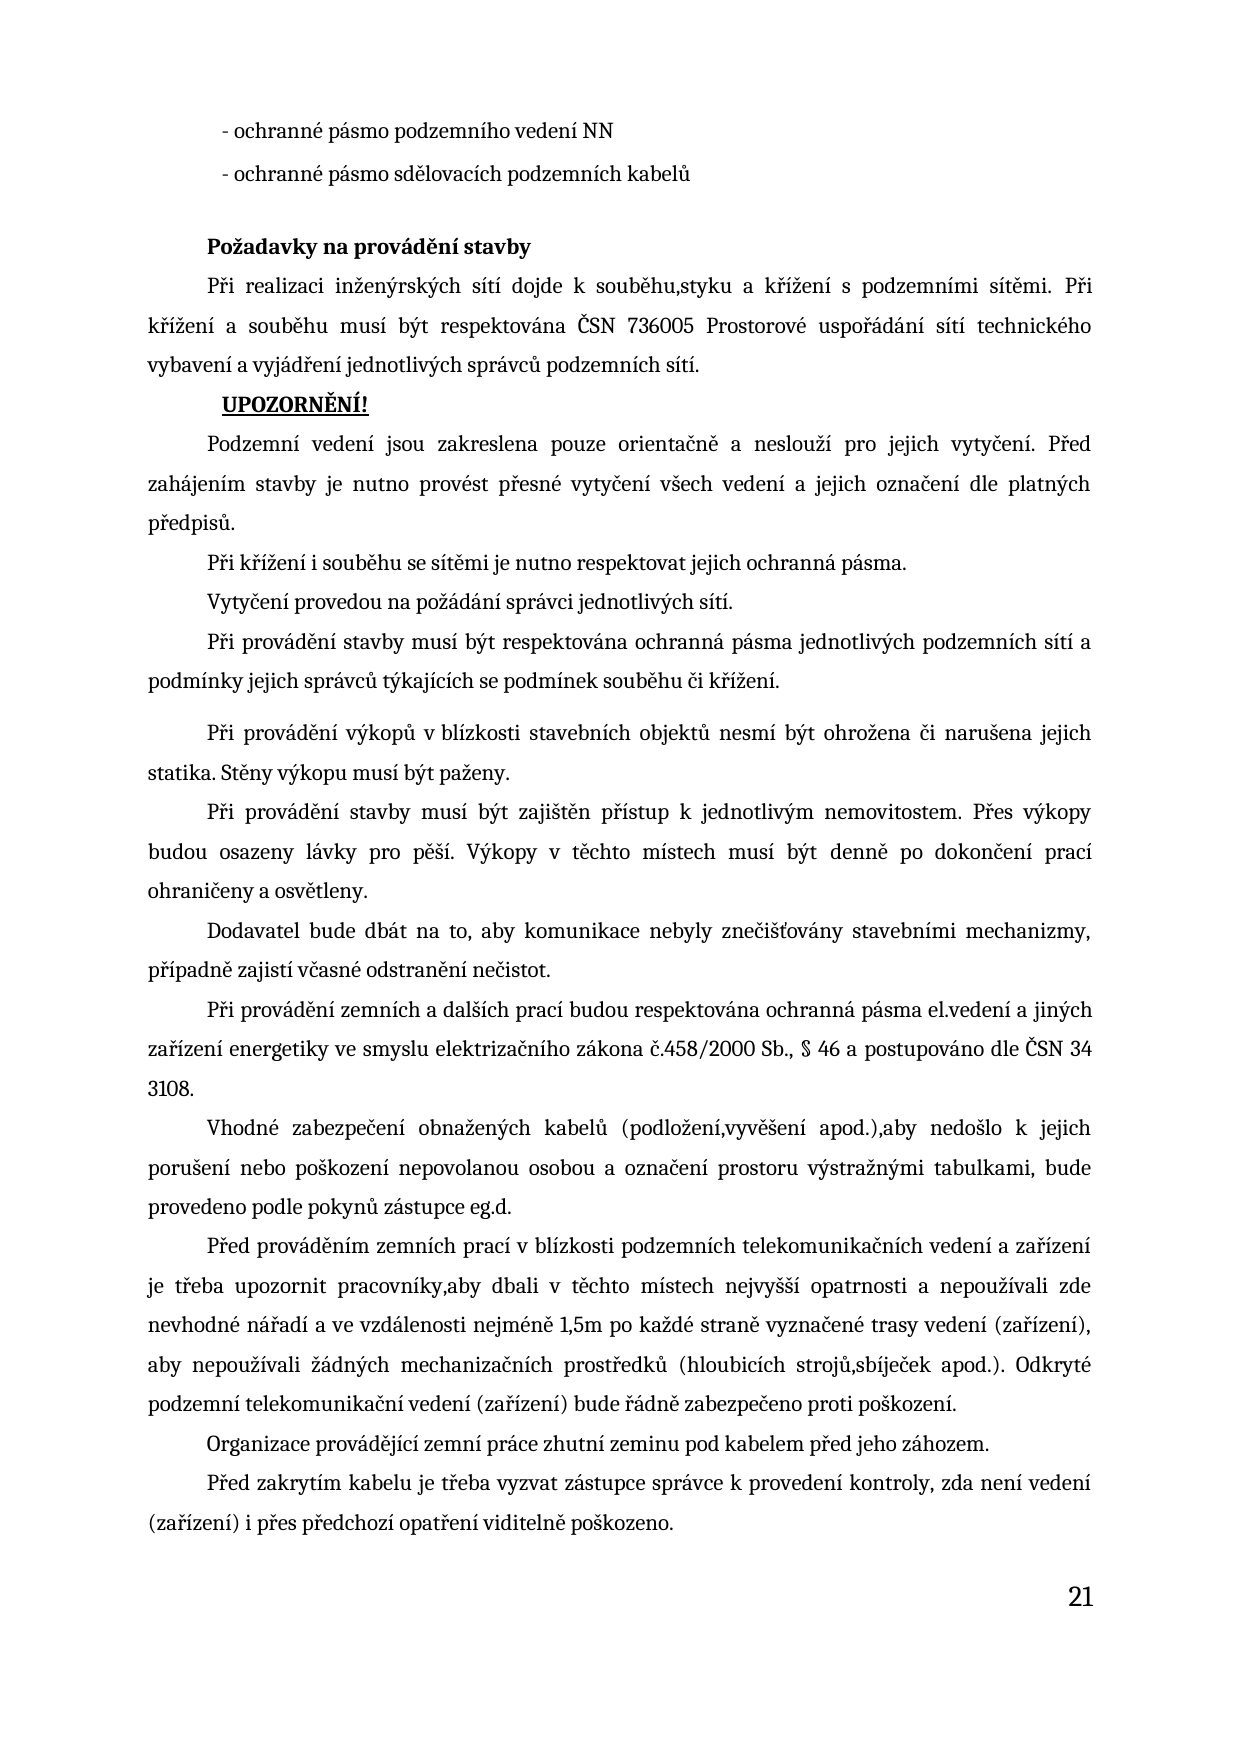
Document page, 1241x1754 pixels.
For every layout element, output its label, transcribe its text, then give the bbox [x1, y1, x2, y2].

text Při realizaci inženýrských sítí dojde k souběhu,styku a křížení s podzemními sítěmi. Při křížení a souběhu musí být respektována ČSN 736005 Prostorové uspořádání sítí technického vybavení a vyjádření jednotlivých správců podzemních sítí. [148, 273, 1092, 378]
text UPOZORNĚNÍ! [148, 392, 1092, 418]
text Požadavky na provádění stavby [148, 234, 1092, 260]
text Podzemní vedení jsou zakreslena pouze orientačně a neslouží pro jejich vytyčení. Před zahájením stavby je nutno provést přesné vytyčení všech vedení a jejich označení dle platných předpisů. [148, 431, 1092, 536]
text Při křížení i souběhu se sítěmi je nutno respektovat jejich ochranná pásma. [148, 549, 1092, 576]
text Vytyčení provedou na požádání správci jednotlivých sítí. [148, 589, 1092, 615]
text Při provádění stavby musí být zajištěn přístup k jednotlivým nemovitostem. Přes výkopy budou osazeny lávky pro pěší. Výkopy v těchto místech musí být denně po dokončení prací ohraničeny a osvětleny. [148, 799, 1092, 904]
text Při provádění stavby musí být respektována ochranná pásma jednotlivých podzemních sítí a podmínky jejich správců týkajících se podmínek souběhu či křížení. [148, 628, 1092, 694]
text Před zakrytím kabelu je třeba vyzvat zástupce správce k provedení kontroly, zda není vedení (zařízení) i přes předchozí opatření viditelně poškozeno. [148, 1470, 1092, 1536]
text - ochranné pásmo podzemního vedení NN [148, 118, 1092, 144]
text Při provádění výkopů v blízkosti stavebních objektů nesmí být ohrožena či narušena jejich statika. Stěny výkopu musí být paženy. [148, 720, 1092, 786]
text Při provádění zemních a dalších prací budou respektována ochranná pásma el.vedení a jiných zařízení energetiky ve smyslu elektrizačního zákona č.458/2000 Sb., § 46 a postupováno dle ČSN 34 3108. [148, 996, 1092, 1102]
text Vhodné zabezpečení obnažených kabelů (podložení,vyvěšení apod.),aby nedošlo k jejich porušení nebo poškození nepovolanou osobou a označení prostoru výstražnými tabulkami, bude provedeno podle pokynů zástupce eg.d. [148, 1115, 1092, 1220]
text Organizace provádějící zemní práce zhutní zeminu pod kabelem před jeho záhozem. [148, 1431, 1092, 1457]
text Před prováděním zemních prací v blízkosti podzemních telekomunikačních vedení a zařízení je třeba upozornit pracovníky,aby dbali v těchto místech nejvyšší opatrnosti a nepoužívali zde nevhodné nářadí a ve vzdálenosti nejméně 1,5m po každé straně vyznačené trasy vedení (zařízení), aby nepoužívali žádných mechanizačních prostředků (hloubicích strojů,sbíječek apod.). Odkryté podzemní telekomunikační vedení (zařízení) bude řádně zabezpečeno proti poškození. [148, 1233, 1092, 1417]
text - ochranné pásmo sdělovacích podzemních kabelů [148, 161, 1092, 187]
text Dodavatel bude dbát na to, aby komunikace nebyly znečišťovány stavebními mechanizmy, případně zajistí včasné odstranění nečistot. [148, 917, 1092, 983]
